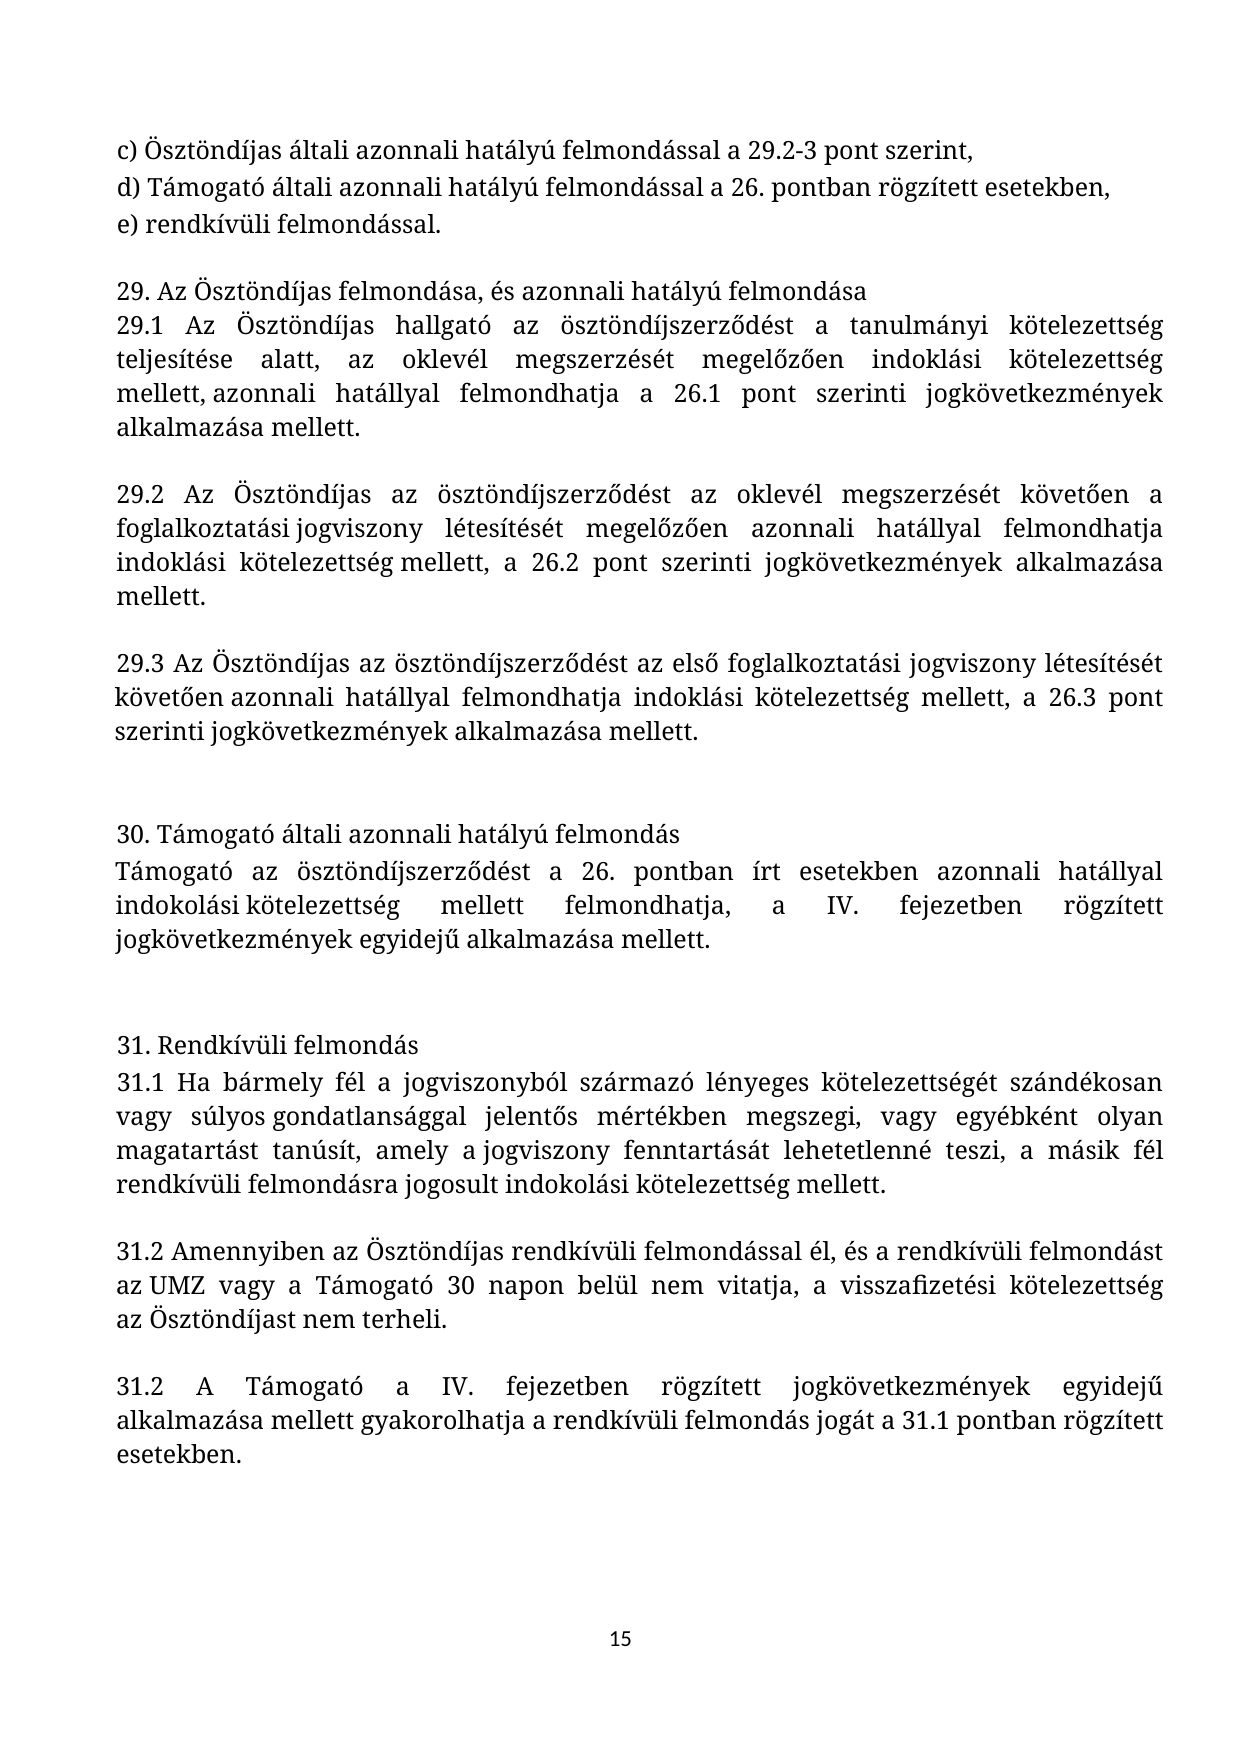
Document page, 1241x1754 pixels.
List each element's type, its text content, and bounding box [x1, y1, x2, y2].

text 31.2 Amennyiben az Ösztöndíjas rendkívüli felmondással él, és a rendkívüli felmondást az UMZ vagy a Támogató 30 napon belül nem vitatja, a visszafizetési kötelezettség az Ösztöndíjast nem terheli. [116, 1233, 1164, 1336]
text 31.2 A Támogató a IV. fejezetben rögzített jogkövetkezmények egyidejű alkalmazása mellett gyakorolhatja a rendkívüli felmondás jogát a 31.1 pontban rögzített esetekben. [116, 1368, 1164, 1471]
text Támogató az ösztöndíjszerződést a 26. pontban írt esetekben azonnali hatállyal indokolási kötelezettség mellett felmondhatja, a IV. fejezetben rögzített jogkövetkezmények egyidejű alkalmazása mellett. [115, 854, 1164, 956]
text e) rendkívüli felmondással. [117, 206, 1123, 240]
text 29.3 Az Ösztöndíjas az ösztöndíjszerződést az első foglalkoztatási jogviszony létesítését követően azonnali hatállyal felmondhatja indoklási kötelezettség mellett, a 26.3 pont szerinti jogkövetkezmények alkalmazása mellett. [114, 646, 1164, 748]
text 30. Támogató általi azonnali hatályú felmondás [116, 817, 1165, 851]
text 31.1 Ha bármely fél a jogviszonyból származó lényeges kötelezettségét szándékosan vagy súlyos gondatlansággal jelentős mértékben megszegi, vagy egyébként olyan magatartást tanúsít, amely a jogviszony fenntartását lehetetlenné teszi, a másik fél rendkívüli felmondásra jogosult indokolási kötelezettség mellett. [116, 1064, 1164, 1200]
text d) Támogató általi azonnali hatályú felmondással a 26. pontban rögzített esetekben, [117, 169, 1123, 204]
text 29.2 Az Ösztöndíjas az ösztöndíjszerződést az oklevél megszerzését követően a foglalkoztatási jogviszony létesítését megelőzően azonnali hatállyal felmondhatja indoklási kötelezettség mellett, a 26.2 pont szerinti jogkövetkezmények alkalmazása mellett. [116, 476, 1164, 613]
text 29. Az Ösztöndíjas felmondása, és azonnali hatályú felmondása [116, 273, 1165, 307]
text 31. Rendkívüli felmondás [117, 1027, 1165, 1062]
text c) Ösztöndíjas általi azonnali hatályú felmondással a 29.2-3 pont szerint, [117, 133, 1123, 167]
text 29.1 Az Ösztöndíjas hallgató az ösztöndíjszerződést a tanulmányi kötelezettség teljesítése alatt, az oklevél megszerzését megelőzően indoklási kötelezettség mellett, azonnali hatállyal felmondhatja a 26.1 pont szerinti jogkövetkezmények alkalmazása mellett. [116, 307, 1164, 443]
